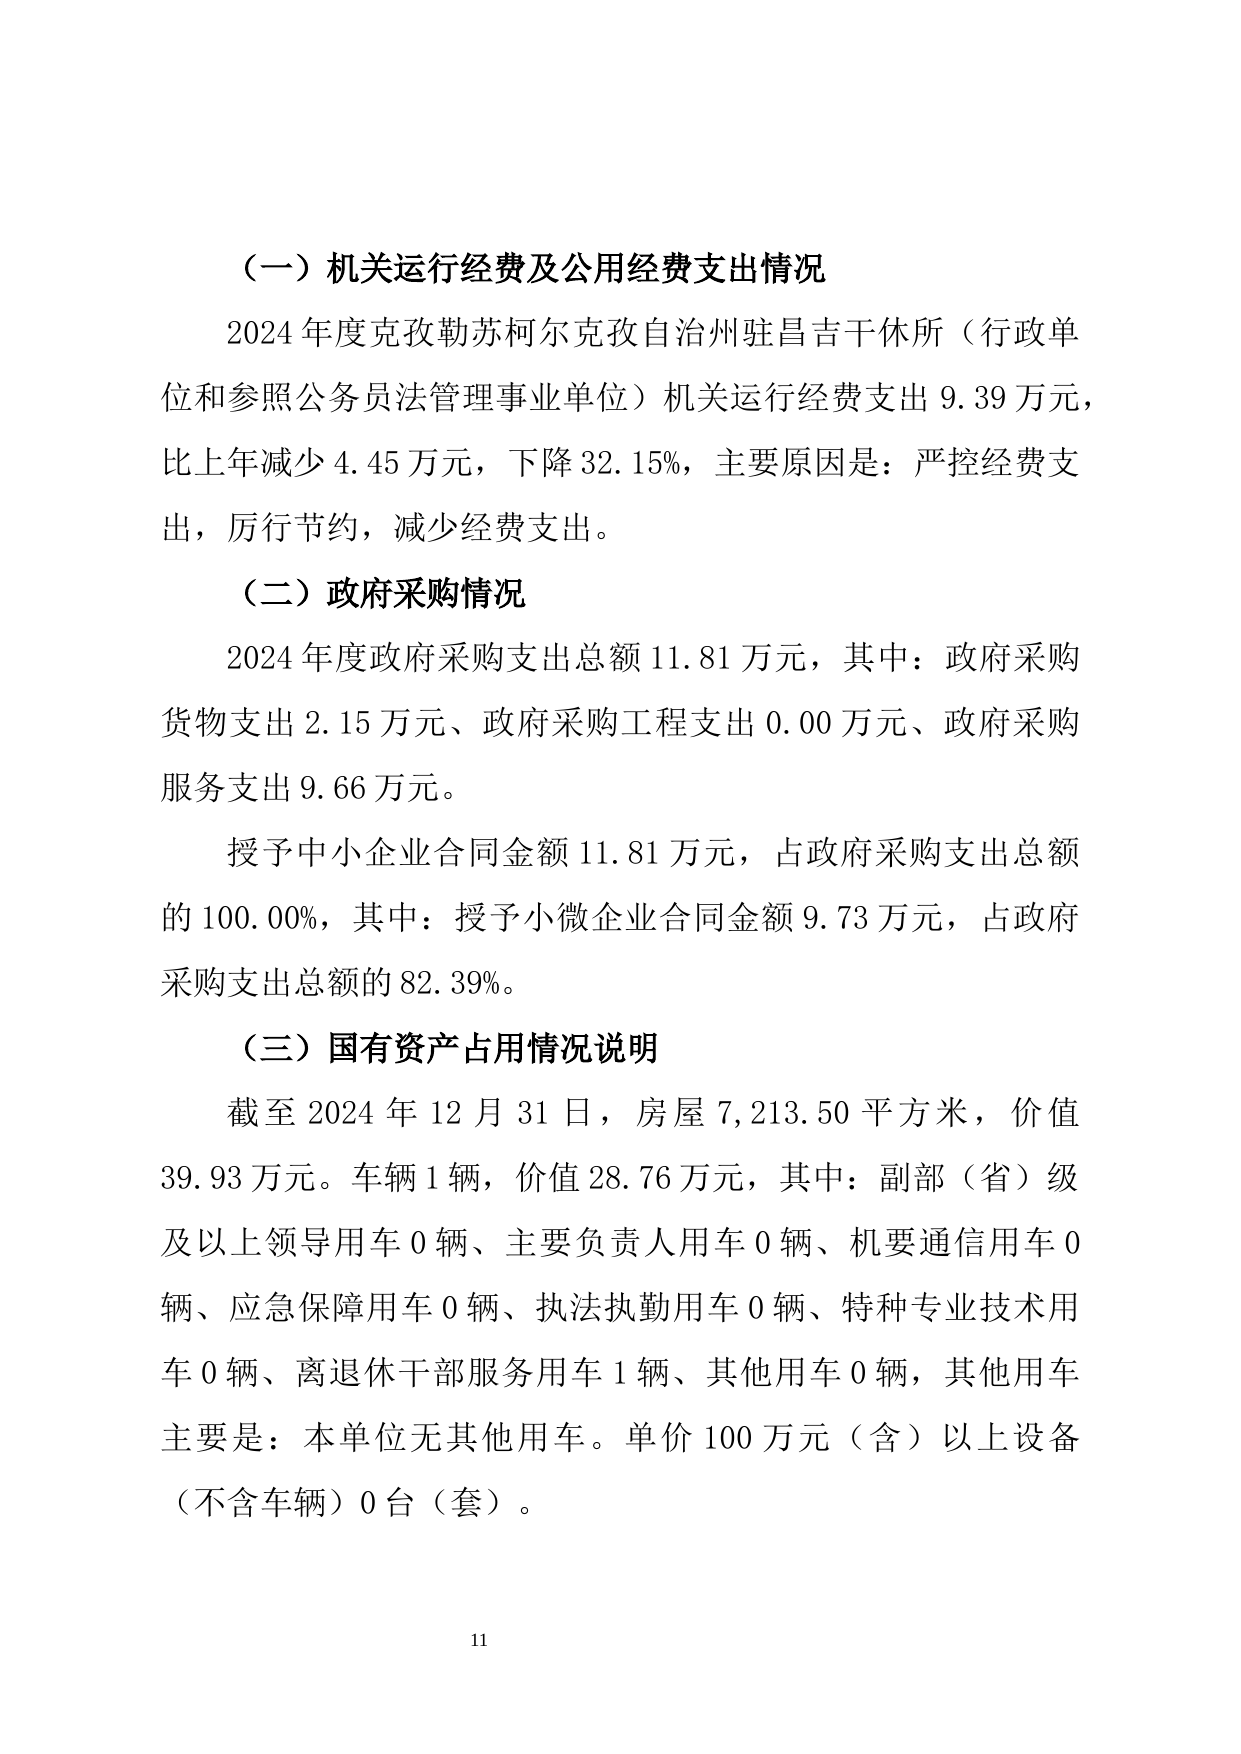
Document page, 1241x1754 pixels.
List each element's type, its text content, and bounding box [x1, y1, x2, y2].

text 2024年度克孜勒苏柯尔克孜自治州驻昌吉干休所（行政单位和参照公务员法管理事业单位）机关运行经费支出9.39万元，比上年减少4.45万元，下降32.15%，主要原因是：严控经费支出，厉行节约，减少经费支出。 [159, 298, 1081, 558]
text （三）国有资产占用情况说明 [159, 1013, 1081, 1078]
text 截至2024年12月31日，房屋7,213.50平方米，价值39.93万元。车辆1辆，价值28.76万元，其中：副部（省）级及以上领导用车0辆、主要负责人用车0辆、机要通信用车0辆、应急保障用车0辆、执法执勤用车0辆、特种专业技术用车0辆、离退休干部服务用车1辆、其他用车0辆，其他用车主要是：本单位无其他用车。单价100万元（含）以上设备（不含车辆）0台（套）。 [159, 1078, 1081, 1533]
text 授予中小企业合同金额11.81万元，占政府采购支出总额的100.00%，其中：授予小微企业合同金额9.73万元，占政府采购支出总额的82.39%。 [159, 818, 1081, 1013]
text （一）机关运行经费及公用经费支出情况 [159, 233, 1081, 298]
text 2024年度政府采购支出总额11.81万元，其中：政府采购货物支出2.15万元、政府采购工程支出0.00万元、政府采购服务支出9.66万元。 [159, 623, 1081, 818]
text （二）政府采购情况 [159, 558, 1081, 623]
